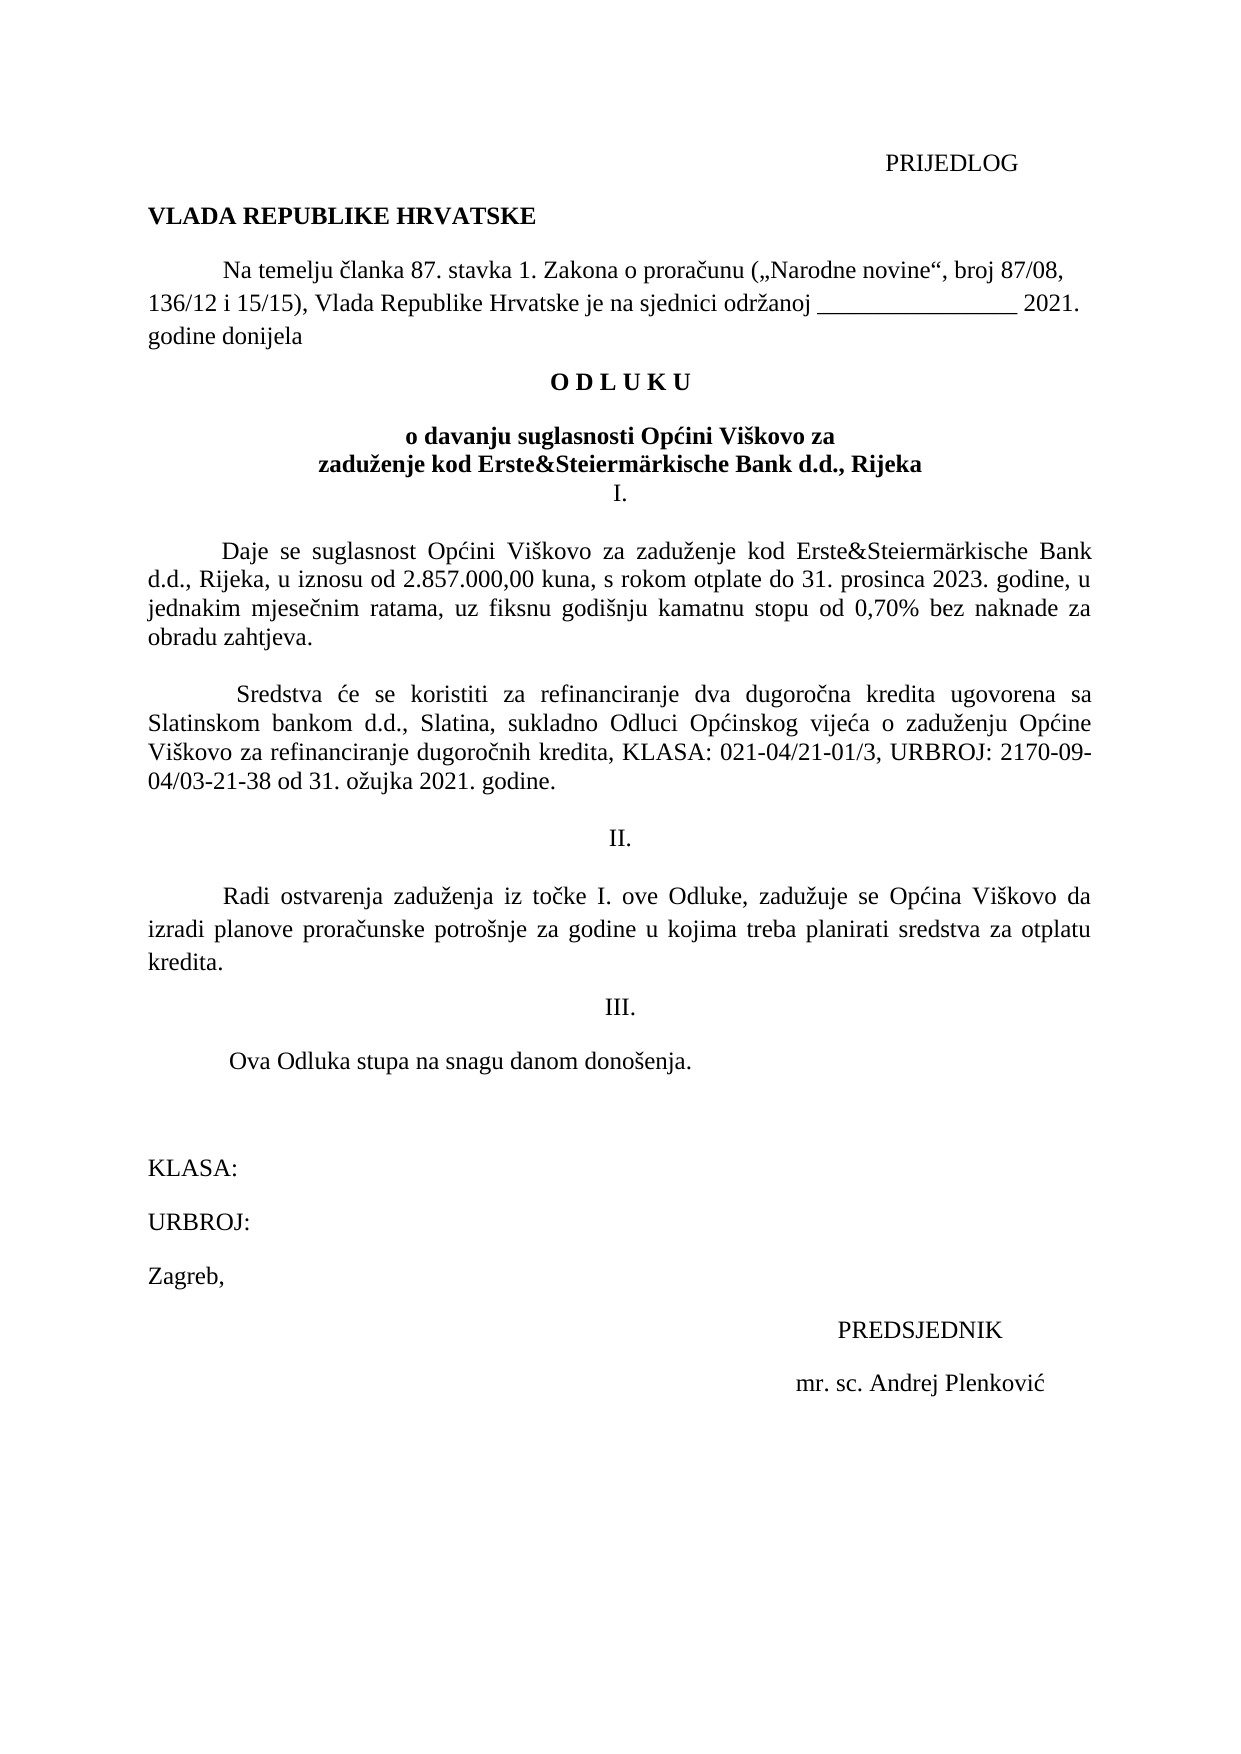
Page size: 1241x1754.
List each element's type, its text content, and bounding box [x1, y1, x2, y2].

text PREDSJEDNIK [748, 1315, 1093, 1343]
text Ova Odluka stupa na snagu danom donošenja. [148, 1046, 1093, 1075]
text VLADA REPUBLIKE HRVATSKE [148, 201, 1093, 230]
text o davanju suglasnosti Općini Viškovo za [148, 421, 1093, 449]
text Zagreb, [148, 1261, 1093, 1289]
text Sredstva će se koristiti za refinanciranje dva dugoročna kredita ugovorena sa Slatinskom bankom d.d., Slatina, sukladno Odluci Općinskog vijeća o zaduženju Općine Viškovo za refinanciranje dugoročnih kredita, KLASA: 021-04/21-01/3, URBROJ: 2170-09-04/03-21-38 od 31. ožujka 2021. godine. [148, 679, 1093, 794]
text I. [148, 478, 1093, 507]
text KLASA: [148, 1153, 1093, 1182]
text III. [148, 992, 1093, 1021]
text PRIJEDLOG [148, 148, 1093, 176]
text Daje se suglasnost Općini Viškovo za zaduženje kod Erste&Steiermärkische Bank d.d., Rijeka, u iznosu od 2.857.000,00 kuna, s rokom otplate do 31. prosinca 2023. godine, u jednakim mjesečnim ratama, uz fiksnu godišnju kamatnu stopu od 0,70% bez naknade za obradu zahtjeva. [148, 536, 1093, 651]
text Na temelju članka 87. stavka 1. Zakona o proračunu („Narodne novine“, broj 87/08, 136/12 i 15/15), Vlada Republike Hrvatske je na sjednici održanoj ________________ 2021. godine donijela [148, 255, 1093, 350]
text mr. sc. Andrej Plenković [748, 1368, 1093, 1397]
text URBROJ: [148, 1207, 1093, 1236]
text Radi ostvarenja zaduženja iz točke I. ove Odluke, zadužuje se Općina Viškovo da izradi planove proračunske potrošnje za godine u kojima treba planirati sredstva za otplatu kredita. [148, 881, 1093, 976]
text zaduženje kod Erste&Steiermärkische Bank d.d., Rijeka [148, 449, 1093, 478]
text II. [148, 823, 1093, 852]
text O D L U K U [148, 367, 1093, 396]
